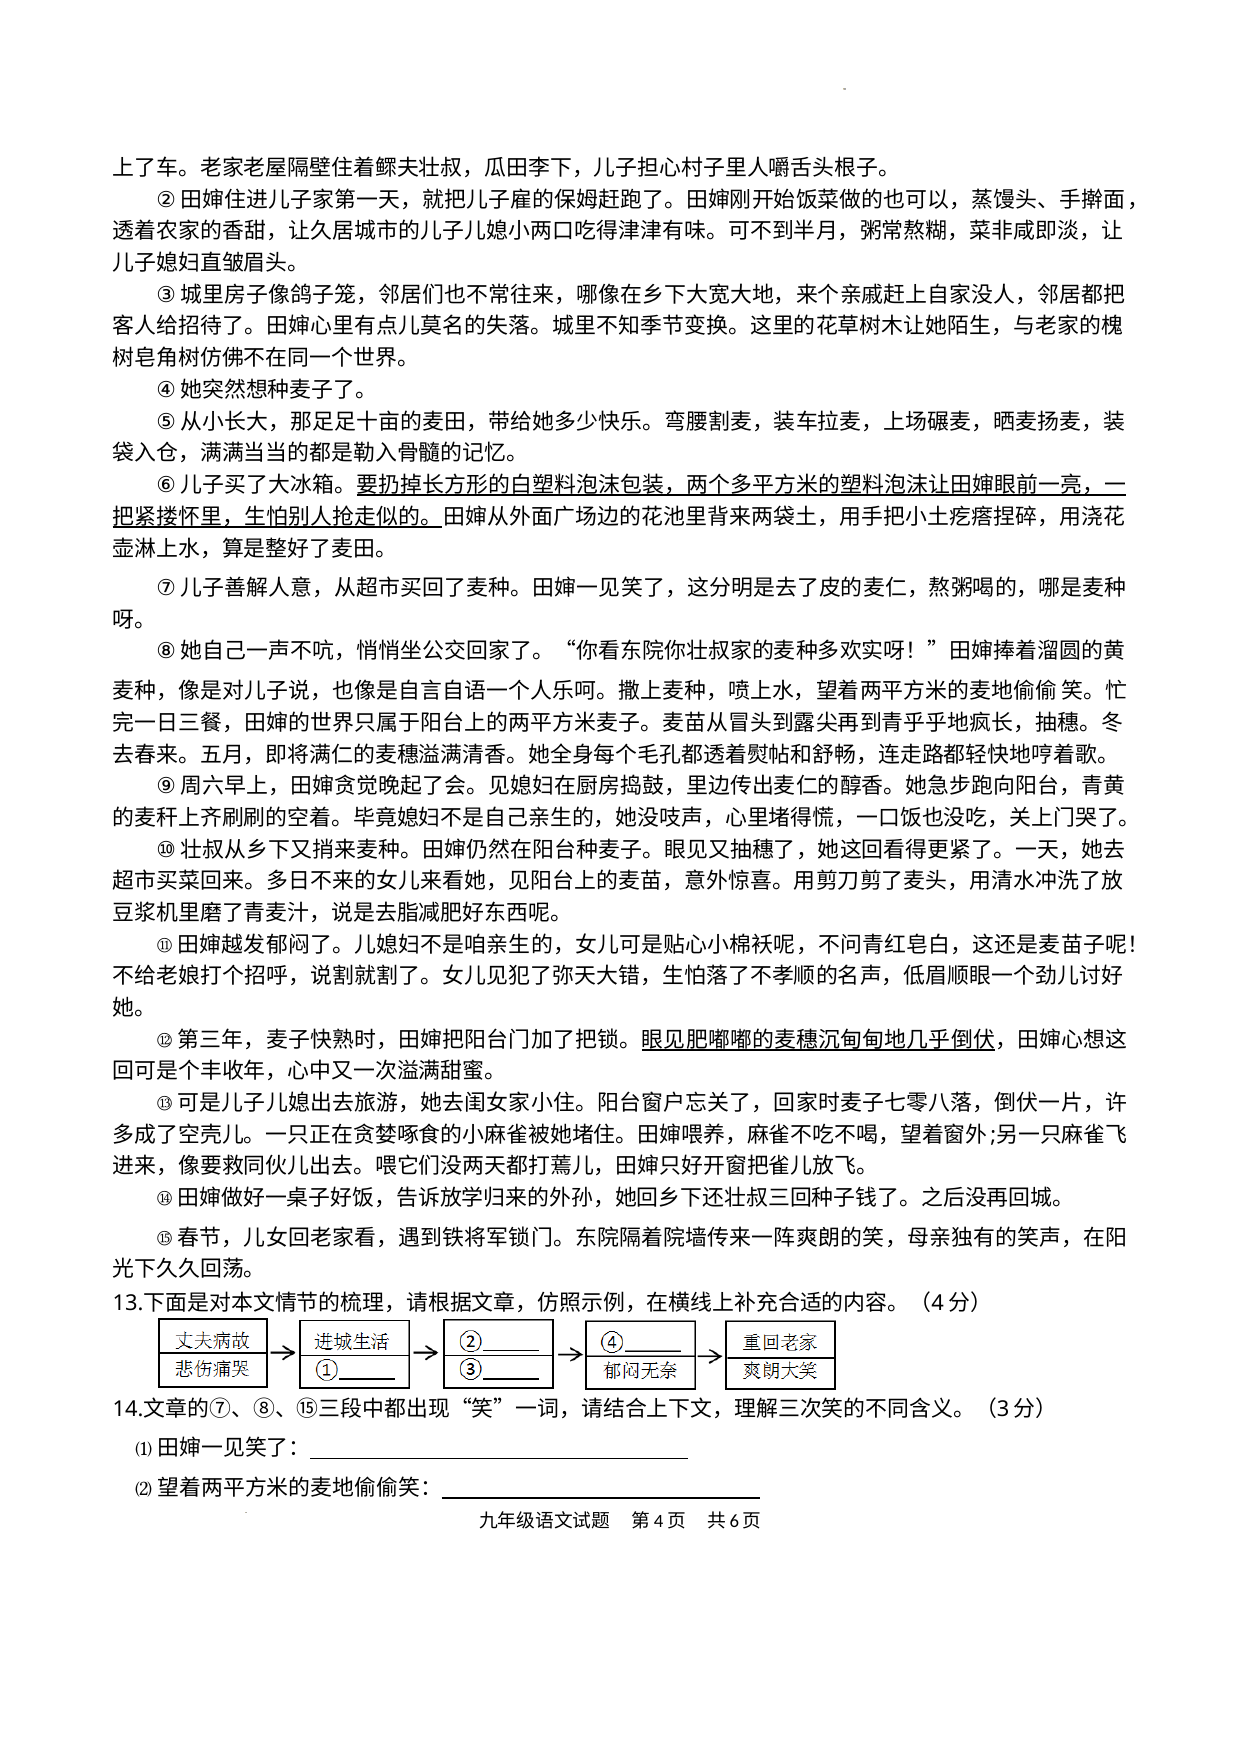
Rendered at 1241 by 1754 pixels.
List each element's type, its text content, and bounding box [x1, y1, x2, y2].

text ⑭田婶做好一桌子好饭，告诉放学归来的外孙，她回乡下还壮叔三回种子钱了。之后没再回城。 [112, 1180, 1128, 1212]
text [112, 150, 1128, 182]
text ⑤从小长大，那足足十亩的麦田，带给她多少快乐。弯腰割麦，装车拉麦，上场碾麦，晒麦扬麦，装袋入仓，满满当当的都是勒入骨髓的记忆。 [112, 404, 1128, 467]
list 14.文章的⑦、⑧、⑮三段中都出现“笑”一词，请结合上下文，理解三次笑的不同含义。（3分） [112, 1391, 1128, 1422]
text ⑨周六早上，田婶贪觉晚起了会。见媳妇在厨房捣鼓，里边传出麦仁的醇香。她急步跑向阳台，青黄的麦秆上齐刷刷的空着。毕竟媳妇不是自己亲生的，她没吱声，心里堵得慌，一口饭也没吃，关上门哭了。 [112, 768, 1128, 832]
text ⑪田婶越发郁闷了。儿媳妇不是咱亲生的，女儿可是贴心小棉袄呢，不问青红皂白，这还是麦苗子呢！不给老娘打个招呼，说割就割了。女儿见犯了弥天大错，生怕落了不孝顺的名声，低眉顺眼一个劲儿讨好她。 [112, 927, 1128, 1022]
text ⑩壮叔从乡下又捎来麦种。田婶仍然在阳台种麦子。眼见又抽穗了，她这回看得更紧了。一天，她去超市买菜回来。多日不来的女儿来看她，见阳台上的麦苗，意外惊喜。用剪刀剪了麦头，用清水冲洗了放豆浆机里磨了青麦汁，说是去脂减肥好东西呢。 [112, 832, 1128, 927]
list 13.下面是对本文情节的梳理，请根据文章，仿照示例，在横线上补充合适的内容。（4分） [112, 1283, 1128, 1316]
text ⑮春节，儿女回老家看，遇到铁将军锁门。东院隔着院墙传来一阵爽朗的笑，母亲独有的笑声，在阳光下久久回荡。 [112, 1212, 1128, 1283]
text ⑬可是儿子儿媳出去旅游，她去闺女家小住。阳台窗户忘关了，回家时麦子七零八落，倒伏一片，许多成了空壳儿。一只正在贪婪啄食的小麻雀被她堵住。田婶喂养，麻雀不吃不喝，望着窗外;另一只麻雀飞进来，像要救同伙儿出去。喂它们没两天都打蔫儿，田婶只好开窗把雀儿放飞。 [112, 1085, 1128, 1180]
picture [156, 1316, 837, 1391]
text ⑥儿子买了大冰箱。要扔掉长方形的白塑料泡沫包装，两个多平方米的塑料泡沫让田婶眼前一亮，一把紧搂怀里，生怕别人抢走似的。田婶从外面广场边的花池里背来两袋土，用手把小土疙瘩捏碎，用浇花壶淋上水，算是整好了麦田。 [112, 467, 1128, 562]
text ⑧她自己一声不吭，悄悄坐公交回家了。“你看东院你壮叔家的麦种多欢实呀！”田婶捧着溜圆的黄麦种，像是对儿子说，也像是自言自语一个人乐呵。撒上麦种，喷上水，望着两平方米的麦地偷偷笑。忙完一日三餐，田婶的世界只属于阳台上的两平方米麦子。麦苗从冒头到露尖再到青乎乎地疯长，抽穗。冬去春来。五月，即将满仁的麦穗溢满清香。她全身每个毛孔都透着熨帖和舒畅，连走路都轻快地哼着歌。 [112, 633, 1128, 768]
text ④她突然想种麦子了。 [112, 372, 1128, 404]
text ②田婶住进儿子家第一天，就把儿子雇的保姆赶跑了。田婶刚开始饭菜做的也可以，蒸馒头、手擀面，透着农家的香甜，让久居城市的儿子儿媳小两口吃得津津有味。可不到半月，粥常熬糊，菜非咸即淡，让儿子媳妇直皱眉头。 [112, 182, 1128, 277]
text ⑴田婶一见笑了： [112, 1422, 1128, 1462]
text ⑦儿子善解人意，从超市买回了麦种。田婶一见笑了，这分明是去了皮的麦仁，熬粥喝的，哪是麦种呀。 [112, 562, 1128, 633]
text ⑵望着两平方米的麦地偷偷笑： [112, 1462, 1128, 1502]
text ③城里房子像鸽子笼，邻居们也不常往来，哪像在乡下大宽大地，来个亲戚赶上自家没人，邻居都把客人给招待了。田婶心里有点儿莫名的失落。城里不知季节变换。这里的花草树木让她陌生，与老家的槐树皂角树仿佛不在同一个世界。 [112, 277, 1128, 372]
text ⑫第三年，麦子快熟时，田婶把阳台门加了把锁。眼见肥嘟嘟的麦穗沉甸甸地几乎倒伏，田婶心想这回可是个丰收年，心中又一次溢满甜蜜。 [112, 1022, 1128, 1085]
